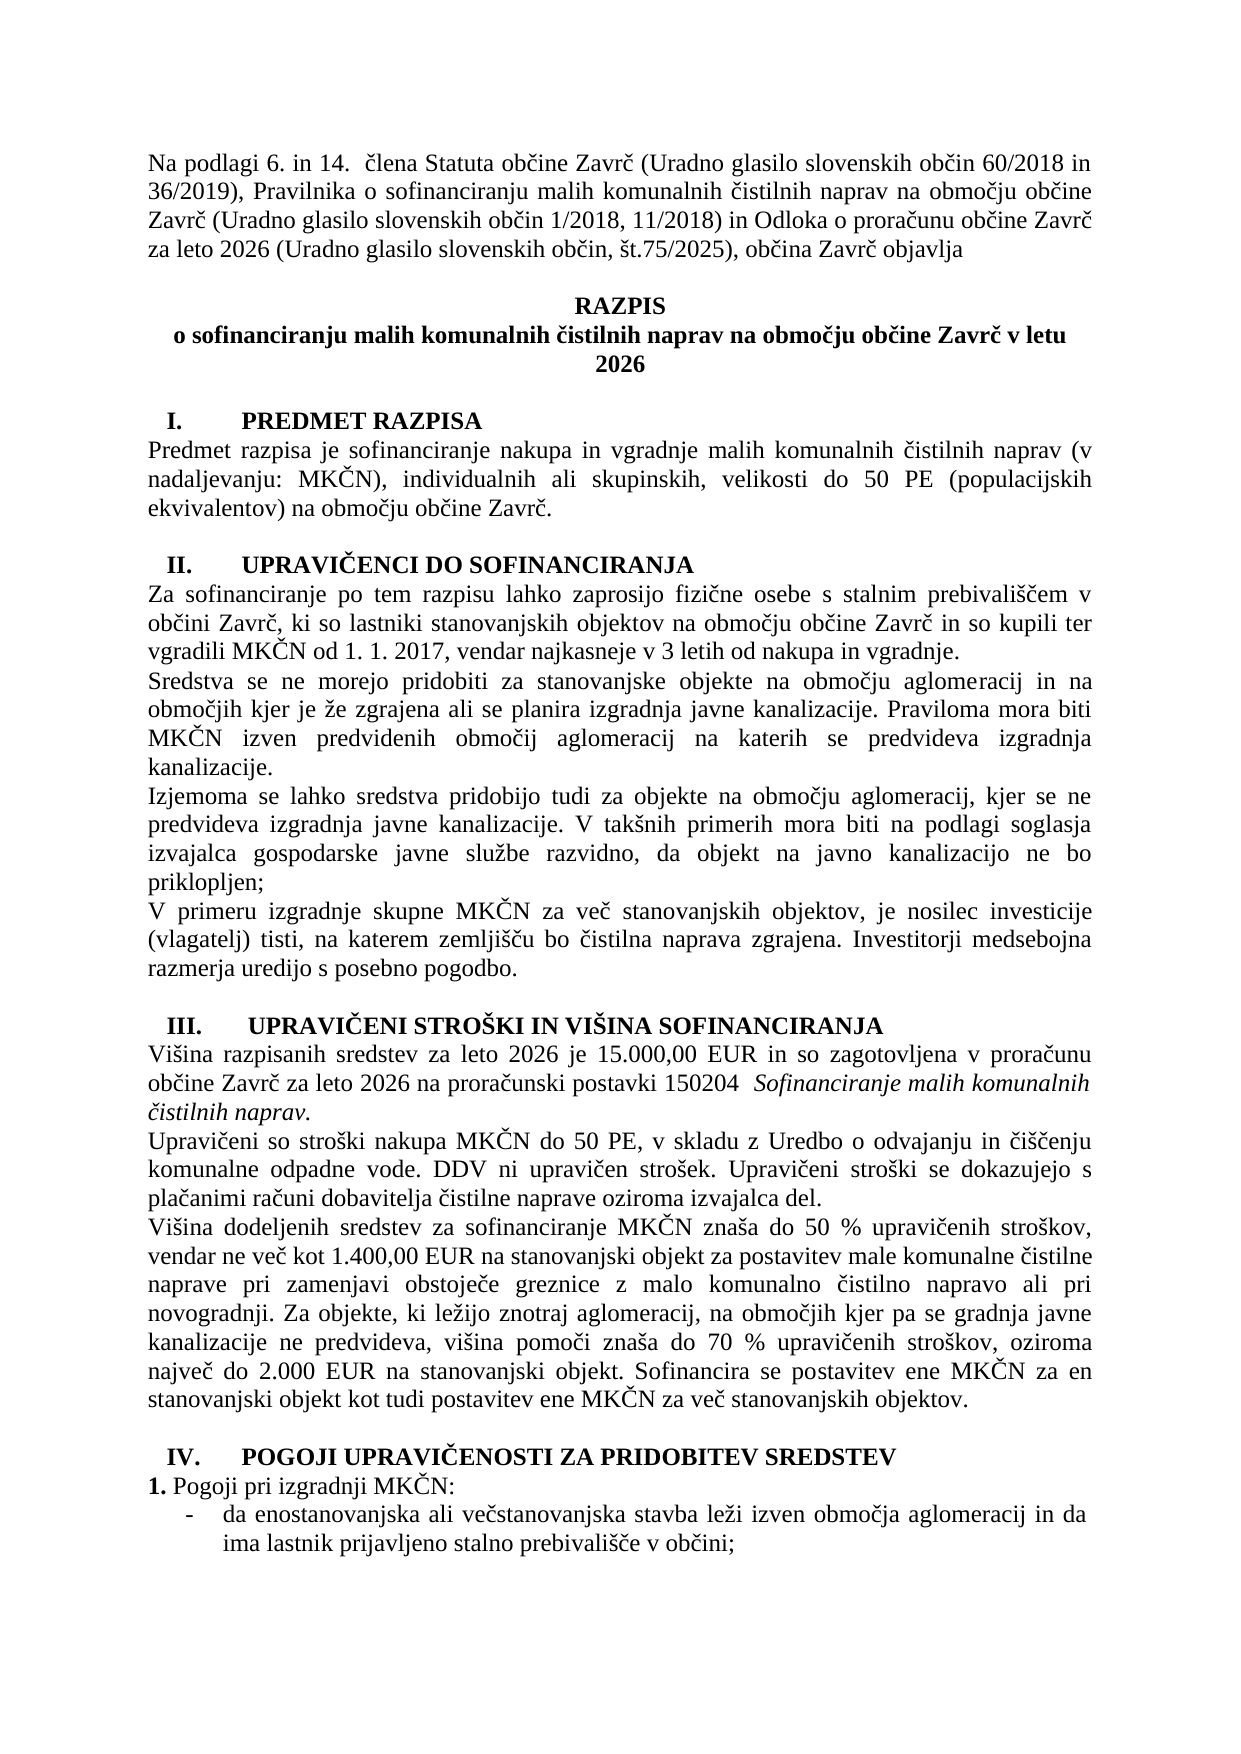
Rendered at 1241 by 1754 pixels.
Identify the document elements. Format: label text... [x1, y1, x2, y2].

text o sofinanciranju malih komunalnih čistilnih naprav na območju občine Zavrč v letu 2026 [148, 320, 1093, 378]
text V primeru izgradnje skupne MKČN za več stanovanjskih objektov, je nosilec investicije (vlagatelj) tisti, na katerem zemljišču bo čistilna naprava zgrajena. Investitorji medsebojna razmerja uredijo s posebno pogodbo. [148, 896, 1093, 982]
text 1. Pogoji pri izgradnji MKČN: [148, 1471, 1088, 1499]
list UPRAVIČENCI DO SOFINANCIRANJA [166, 550, 1093, 579]
text Na podlagi 6. in 14. člena Statuta občine Zavrč (Uradno glasilo slovenskih občin 60/2018 in 36/2019), Pravilnika o sofinanciranju malih komunalnih čistilnih naprav na območju občine Zavrč (Uradno glasilo slovenskih občin 1/2018, 11/2018) in Odloka o proračunu občine Zavrč za leto 2026 (Uradno glasilo slovenskih občin, št.75/2025), občina Zavrč objavlja [148, 148, 1093, 263]
text Sredstva se ne morejo pridobiti za stanovanjske objekte na območju aglomeracij in na območjih kjer je že zgrajena ali se planira izgradnja javne kanalizacije. Praviloma mora biti MKČN izven predvidenih območij aglomeracij na katerih se predvideva izgradnja kanalizacije. [148, 666, 1093, 781]
text Izjemoma se lahko sredstva pridobijo tudi za objekte na območju aglomeracij, kjer se ne predvideva izgradnja javne kanalizacije. V takšnih primerih mora biti na podlagi soglasja izvajalca gospodarske javne službe razvidno, da objekt na javno kanalizacijo ne bo priklopljen; [148, 781, 1093, 896]
text Višina dodeljenih sredstev za sofinanciranje MKČN znaša do 50 % upravičenih stroškov, vendar ne več kot 1.400,00 EUR na stanovanjski objekt za postavitev male komunalne čistilne naprave pri zamenjavi obstoječe greznice z malo komunalno čistilno napravo ali pri novogradnji. Za objekte, ki ležijo znotraj aglomeracij, na območjih kjer pa se gradnja javne kanalizacije ne predvideva, višina pomoči znaša do 70 % upravičenih stroškov, oziroma največ do 2.000 EUR na stanovanjski objekt. Sofinancira se postavitev ene MKČN za en stanovanjski objekt kot tudi postavitev ene MKČN za več stanovanjskih objektov. [148, 1212, 1093, 1413]
list PREDMET RAZPISA [166, 406, 1093, 435]
text Višina razpisanih sredstev za leto 2026 je 15.000,00 EUR in so zagotovljena v proračunu občine Zavrč za leto 2026 na proračunski postavki 150204 Sofinanciranje malih komunalnih čistilnih naprav. [148, 1039, 1093, 1126]
list da enostanovanjska ali večstanovanjska stavba leži izven območja aglomeracij in da ima lastnik prijavljeno stalno prebivališče v občini; [185, 1499, 1088, 1557]
list UPRAVIČENI STROŠKI IN VIŠINA SOFINANCIRANJA [166, 1011, 1093, 1039]
text Za sofinanciranje po tem razpisu lahko zaprosijo fizične osebe s stalnim prebivališčem v občini Zavrč, ki so lastniki stanovanjskih objektov na območju občine Zavrč in so kupili ter vgradili MKČN od 1. 1. 2017, vendar najkasneje v 3 letih od nakupa in vgradnje. [148, 579, 1093, 666]
text Predmet razpisa je sofinanciranje nakupa in vgradnje malih komunalnih čistilnih naprav (v nadaljevanju: MKČN), individualnih ali skupinskih, velikosti do 50 PE (populacijskih ekvivalentov) na območju občine Zavrč. [148, 435, 1093, 521]
list POGOJI UPRAVIČENOSTI ZA PRIDOBITEV SREDSTEV [166, 1442, 1093, 1471]
text Upravičeni so stroški nakupa MKČN do 50 PE, v skladu z Uredbo o odvajanju in čiščenju komunalne odpadne vode. DDV ni upravičen strošek. Upravičeni stroški se dokazujejo s plačanimi računi dobavitelja čistilne naprave oziroma izvajalca del. [148, 1126, 1093, 1212]
text RAZPIS [148, 291, 1093, 320]
